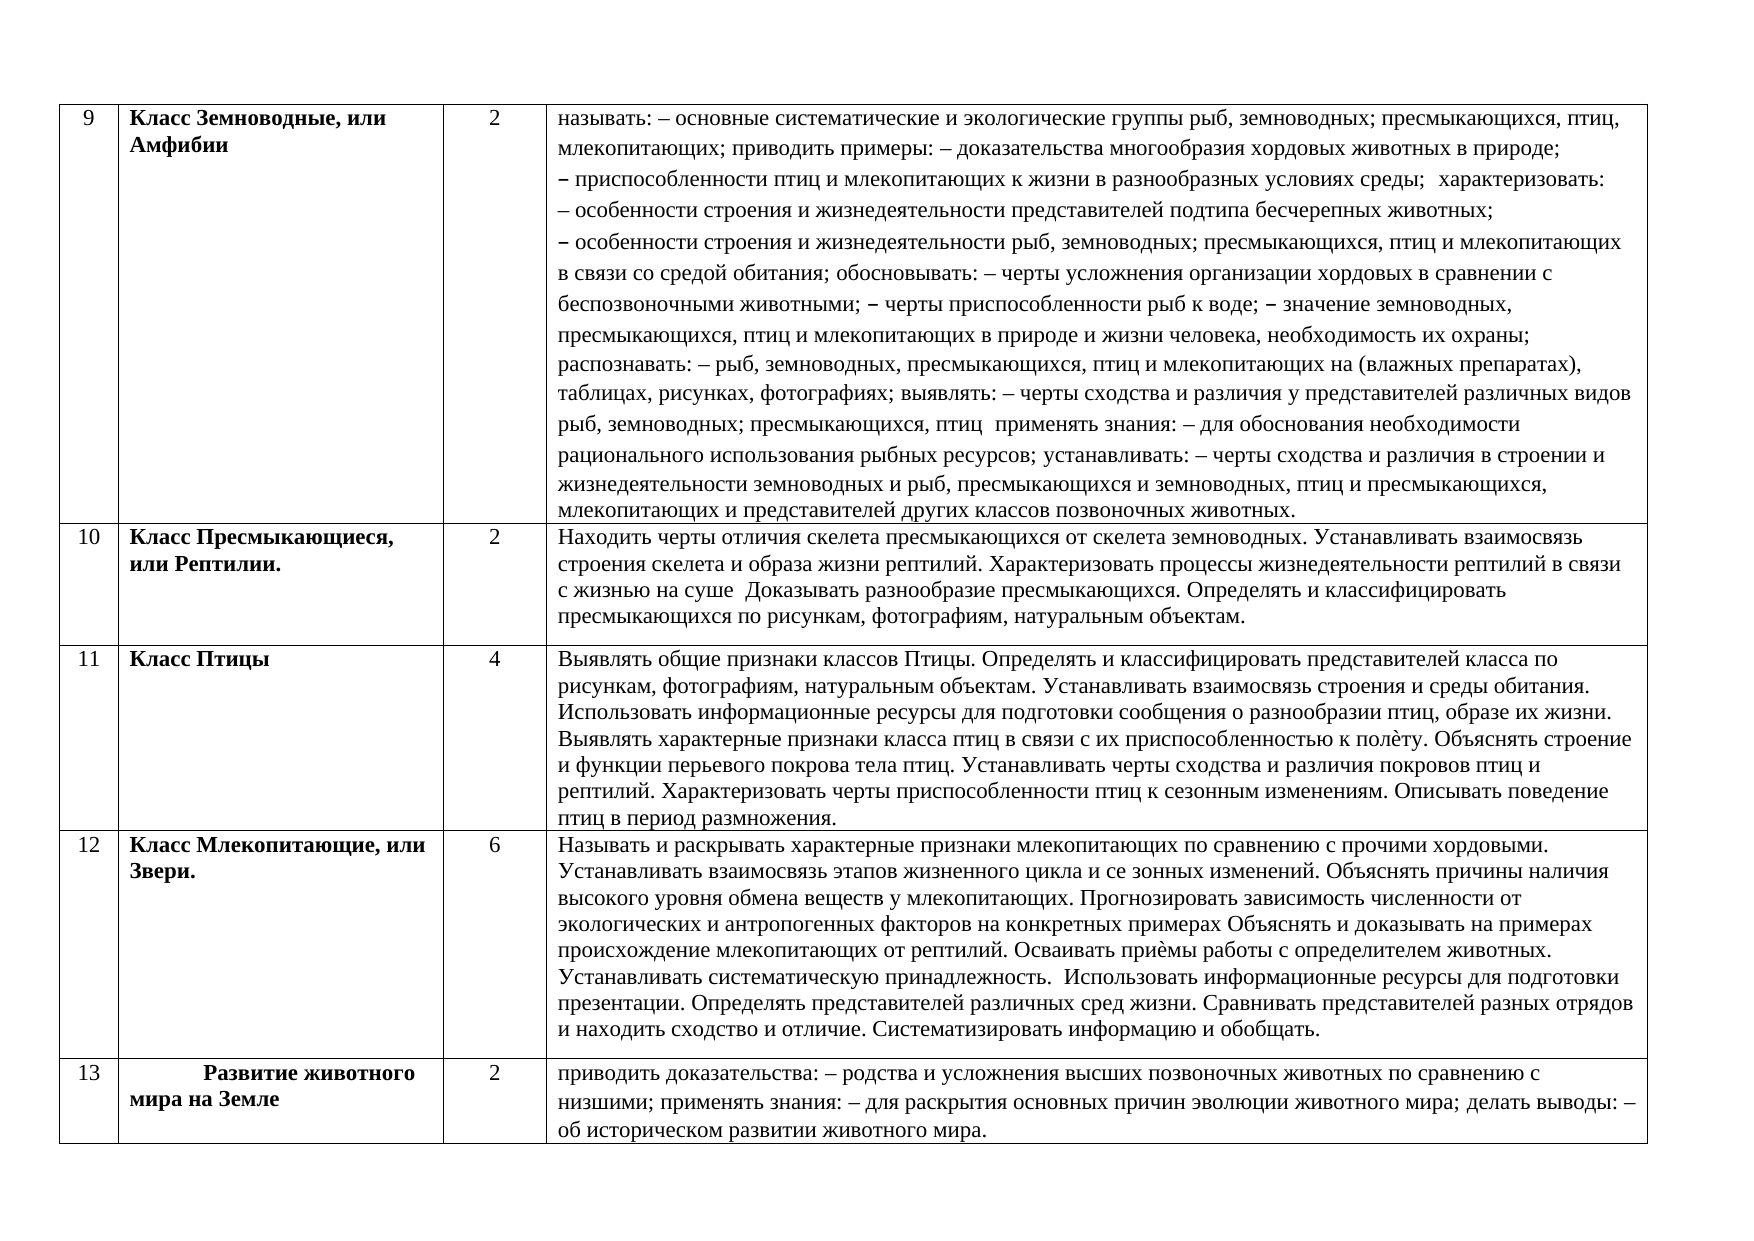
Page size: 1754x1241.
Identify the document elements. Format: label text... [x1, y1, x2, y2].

table_cell Находить черты отличия скелета пресмыкающихся от скелета земноводных. Устанавливать взаимосвязь строения скелета и образа жизни рептилий. Характеризовать процессы жизнедеятельности рептилий в связи с жизнью на суше Доказывать разнообразие пресмыкающихся. Определять и классифицировать пресмыкающихся по рисункам, фотографиям, натуральным объектам. [547, 524, 1647, 644]
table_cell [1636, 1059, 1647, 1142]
table_cell 2 [444, 1059, 546, 1142]
table_cell 10 [60, 524, 118, 644]
table_cell Развитие животного мира на Земле [119, 1059, 443, 1142]
table_cell Выявлять общие признаки классов Птицы. Определять и классифицировать представителей класса по рисункам, фотографиям, натуральным объектам. Устанавливать взаимосвязь строения и среды обитания. Использовать информационные ресурсы для подготовки сообщения о разнообразии птиц, образе их жизни. Выявлять характерные признаки класса птиц в связи с их приспособленностью к полѐту. Объяснять строение и функции перьевого покрова тела птиц. Устанавливать черты сходства и различия покровов птиц и рептилий. Характеризовать черты приспособленности птиц к сезонным изменениям. Описывать поведение птиц в период размножения. [547, 646, 1647, 830]
table_cell 11 [60, 646, 118, 830]
table_cell 12 [60, 831, 118, 1057]
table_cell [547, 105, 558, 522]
table_cell 4 [444, 646, 546, 830]
table_cell Класс Пресмыкающиеся, или Рептилии. [119, 524, 443, 644]
table_cell 6 [444, 831, 546, 1057]
table_cell Класс Млекопитающие, или Звери. [119, 831, 443, 1057]
table_cell 2 [444, 105, 546, 522]
table_cell Класс Земноводные, или Амфибии [119, 105, 443, 522]
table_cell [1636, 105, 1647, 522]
table_cell 2 [444, 524, 546, 644]
table_cell 9 [60, 105, 118, 522]
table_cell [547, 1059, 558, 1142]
table_cell 13 [60, 1059, 118, 1142]
table_cell Называть и раскрывать характерные признаки млекопитающих по сравнению с прочими хордовыми. Устанавливать взаимосвязь этапов жизненного цикла и се зонных изменений. Объяснять причины наличия высокого уровня обмена веществ у млекопитающих. Прогнозировать зависимость численности от экологических и антропогенных факторов на конкретных примерах Объяснять и доказывать на примерах происхождение млекопитающих от рептилий. Осваивать приѐмы работы с определителем животных. Устанавливать систематическую принадлежность. Использовать информационные ресурсы для подготовки презентации. Определять представителей различных сред жизни. Сравнивать представителей разных отрядов и находить сходство и отличие. Систематизировать информацию и обобщать. [547, 831, 1647, 1057]
table_cell Класс Птицы [119, 646, 443, 830]
